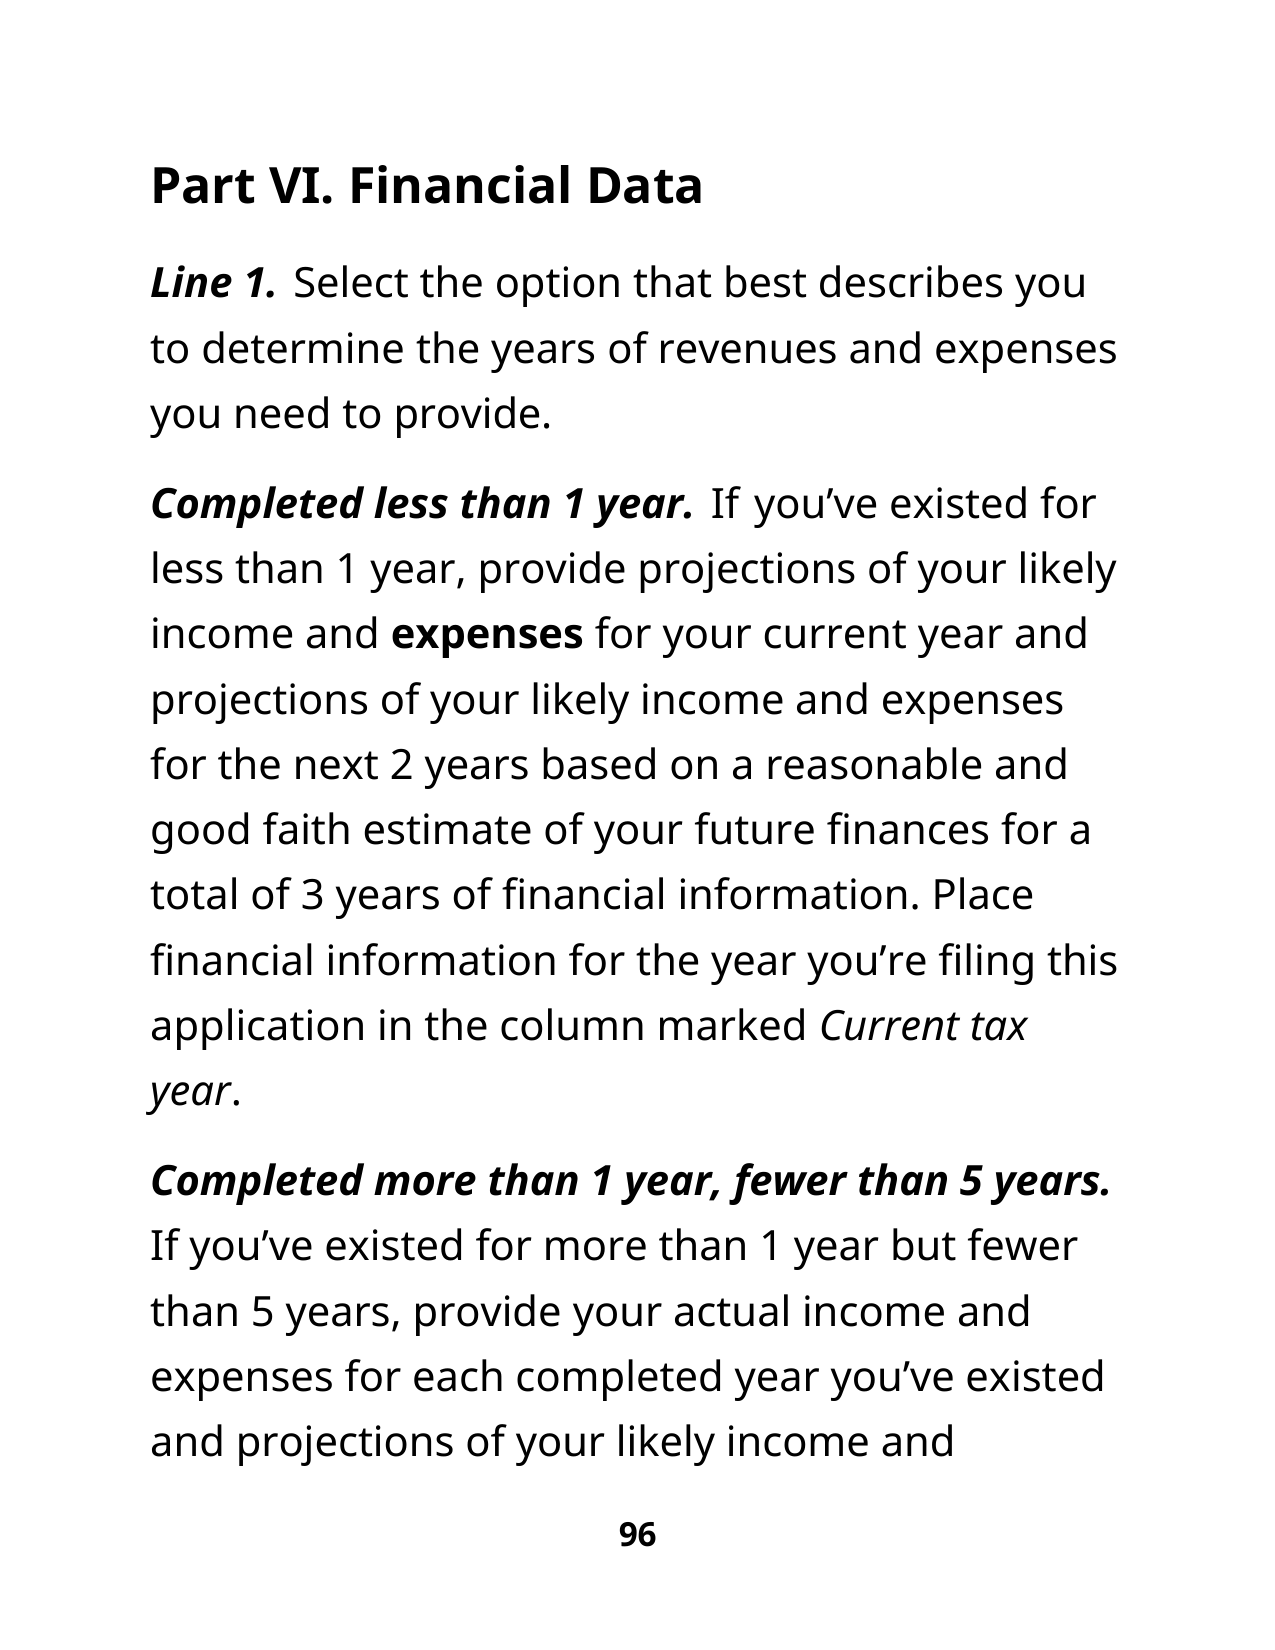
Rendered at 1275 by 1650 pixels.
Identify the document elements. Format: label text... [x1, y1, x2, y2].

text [150, 1151, 1125, 1469]
subtitle Part VI. Financial Data [150, 150, 1125, 218]
text Line 1. Select the option that best describes you to determine the years of revenues and expenses you need to provide. [150, 253, 1125, 441]
text Completed less than 1 year. If you’ve existed for less than 1 year, provide projections of your likely income and expenses for your current year and projections of your likely income and expenses for the next 2 years based on a reasonable and good faith estimate of your future finances for a total of 3 years of financial information. Place financial information for the year you’re filing this application in the column marked Current tax year. [150, 474, 1125, 1118]
